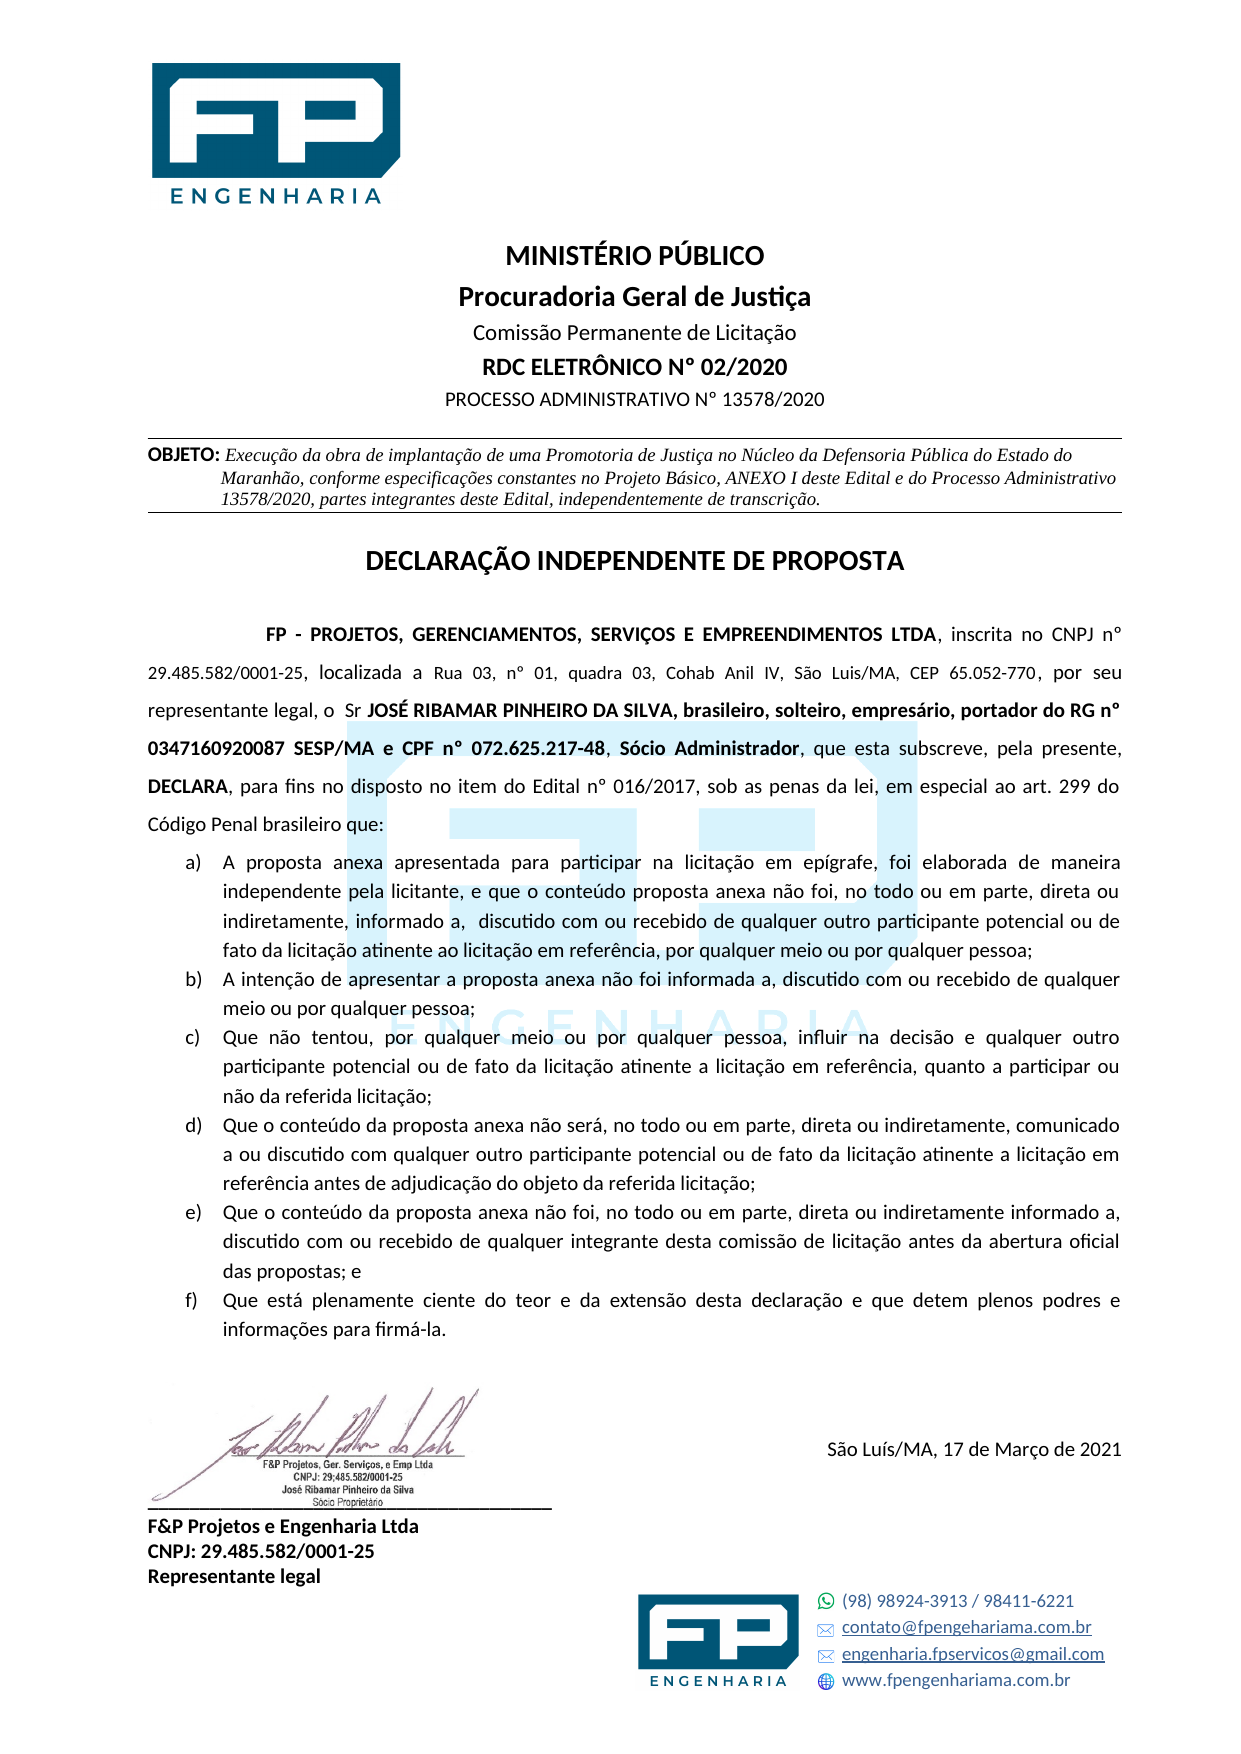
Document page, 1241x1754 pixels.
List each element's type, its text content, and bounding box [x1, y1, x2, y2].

picture [635, 1592, 801, 1691]
picture [816, 1672, 836, 1690]
text DECLARAÇÃO INDEPENDENTE DE PROPOSTA [148, 542, 1122, 578]
list Que o conteúdo da proposta anexa não será, no todo ou em parte, direta ou indiretamente, comunicado a ou discutido com qualquer outro participante potencial ou de fato da licitação atinente a licitação em referência antes de adjudicação do objeto da referida licitação; [185, 1112, 1122, 1196]
picture [818, 1650, 835, 1663]
text FP - PROJETOS, GERENCIAMENTOS, SERVIÇOS E EMPREENDIMENTOS LTDA, inscrita no CNPJ nº 29.485.582/0001-25, localizada a Rua 03, nº 01, quadra 03, Cohab Anil IV, São Luis/MA, CEP 65.052-770, por seu representante legal, o Sr JOSÉ RIBAMAR PINHEIRO DA SILVA, brasileiro, solteiro, empresário, portador do RG nº 0347160920087 SESP/MA e CPF nº 072.625.217-48, Sócio Administrador, que esta subscreve, pela presente, DECLARA, para fins no disposto no item do Edital nº 016/2017, sob as penas da lei, em especial ao art. 299 do Código Penal brasileiro que: [148, 621, 1122, 837]
picture [147, 1382, 484, 1517]
list Que não tentou, por qualquer meio ou por qualquer pessoa, influir na decisão e qualquer outro participante potencial ou de fato da licitação atinente a licitação em referência, quanto a participar ou não da referida licitação; [185, 1024, 1122, 1108]
list Que está plenamente ciente do teor e da extensão desta declaração e que detem plenos podres e informações para firmá-la. [185, 1287, 1122, 1342]
picture [147, 59, 403, 211]
picture [817, 1591, 835, 1611]
list Que o conteúdo da proposta anexa não foi, no todo ou em parte, direta ou indiretamente informado a, discutido com ou recebido de qualquer integrante desta comissão de licitação antes da abertura oficial das propostas; e [185, 1199, 1122, 1283]
list A intenção de apresentar a proposta anexa não foi informada a, discutido com ou recebido de qualquer meio ou por qualquer pessoa; [185, 966, 1122, 1021]
picture [817, 1624, 834, 1637]
list A proposta anexa apresentada para participar na licitação em epígrafe, foi elaborada de maneira independente pela licitante, e que o conteúdo proposta anexa não foi, no todo ou em parte, direta ou indiretamente, informado a, discutido com ou recebido de qualquer outro participante potencial ou de fato da licitação atinente ao licitação em referência, por qualquer meio ou por qualquer pessoa; [185, 849, 1122, 962]
